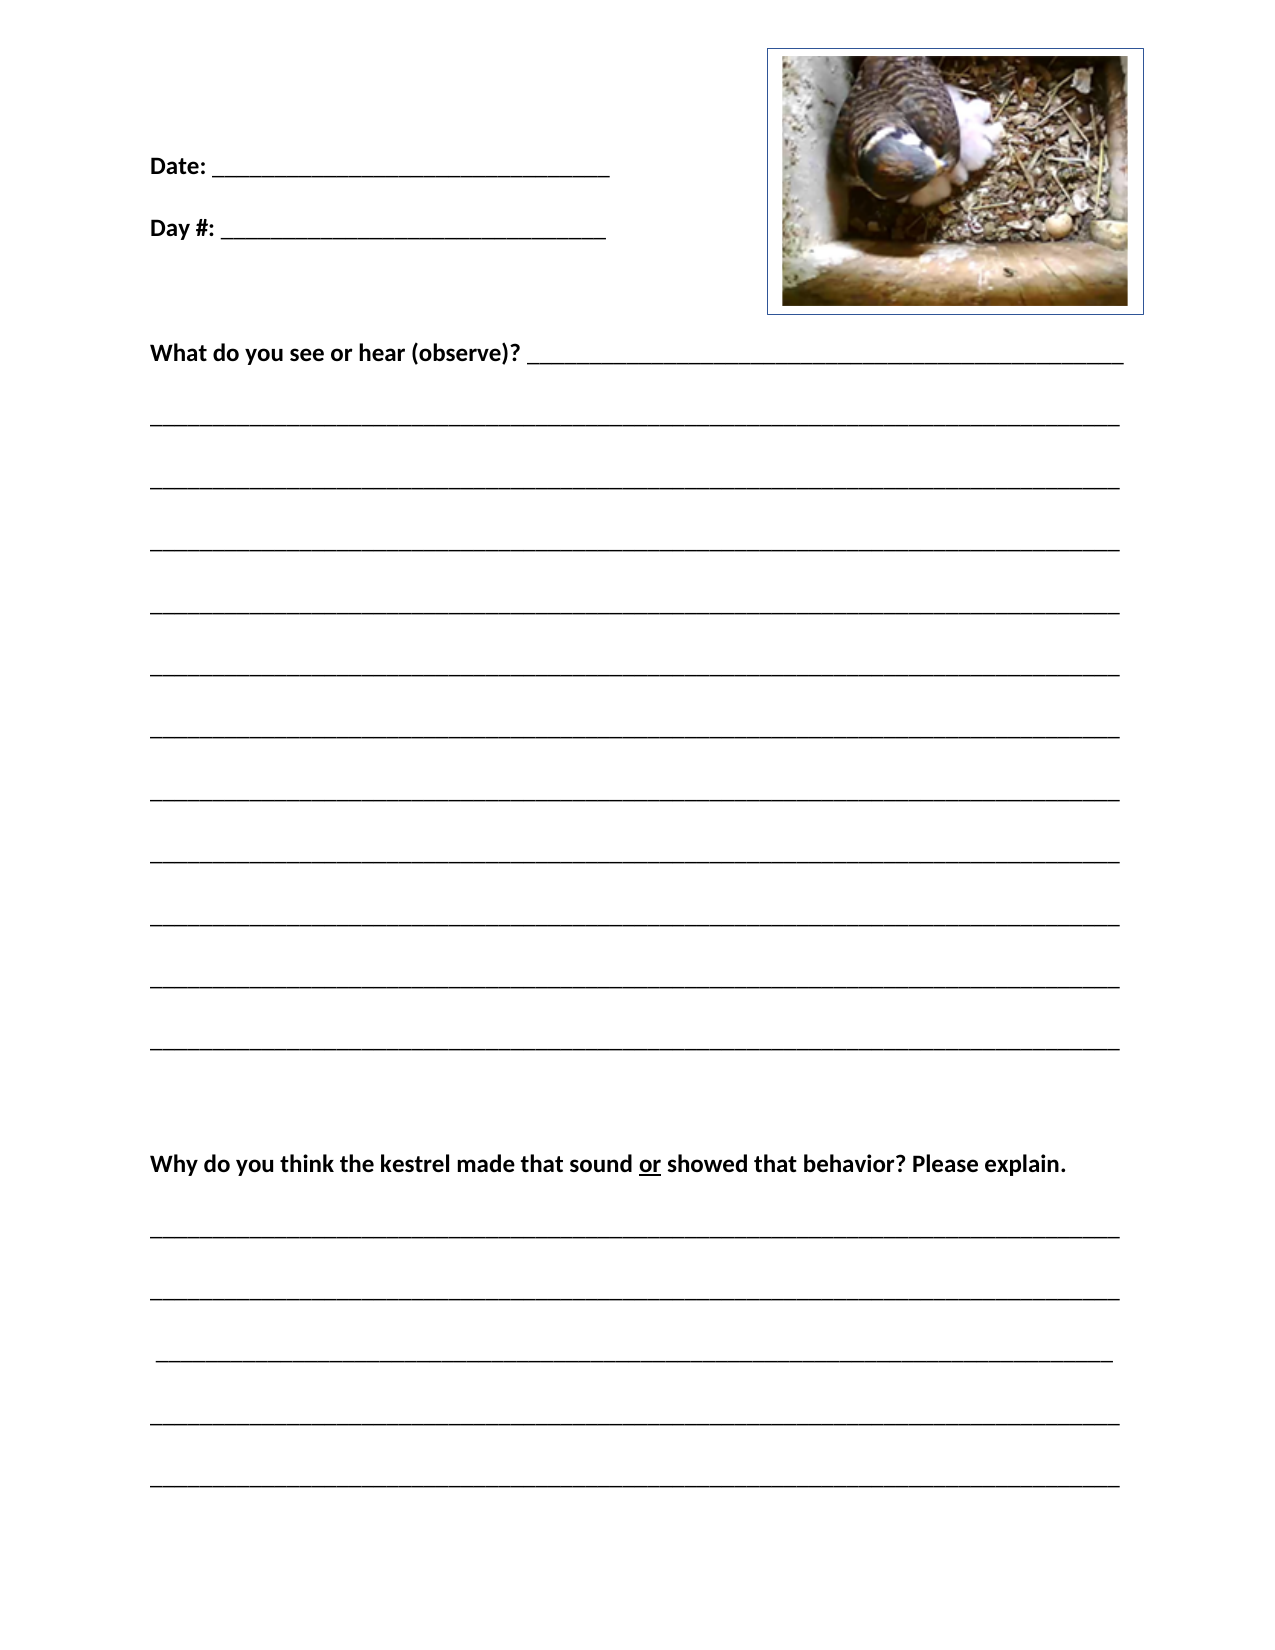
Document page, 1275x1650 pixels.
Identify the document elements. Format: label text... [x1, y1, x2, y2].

text ______________________________________________________________________________ [150, 961, 1125, 992]
text ______________________________________________________________________________ [150, 1398, 1125, 1428]
text What do you see or hear (observe)? ________________________________________________ [150, 337, 1125, 368]
text ______________________________________________________________________________ [150, 399, 1125, 430]
text ______________________________________________________________________________ [150, 524, 1125, 555]
text ______________________________________________________________________________ [150, 587, 1125, 617]
text ______________________________________________________________________________ [150, 462, 1125, 492]
text ______________________________________________________________________________ [150, 1460, 1125, 1491]
text ______________________________________________________________________________ [150, 1211, 1125, 1241]
text ______________________________________________________________________________ [150, 836, 1125, 867]
text Date: ________________________________ [150, 150, 767, 181]
text Why do you think the kestrel made that sound or showed that behavior? Please explain. [150, 1148, 1125, 1179]
text ______________________________________________________________________________ [150, 774, 1125, 804]
text ______________________________________________________________________________ [150, 899, 1125, 929]
text Day #: _______________________________ [150, 212, 767, 243]
text _____________________________________________________________________________ [150, 1336, 1125, 1366]
text ______________________________________________________________________________ [150, 1273, 1125, 1304]
text ______________________________________________________________________________ [150, 649, 1125, 680]
text ______________________________________________________________________________ [150, 712, 1125, 742]
text ______________________________________________________________________________ [150, 1023, 1125, 1054]
